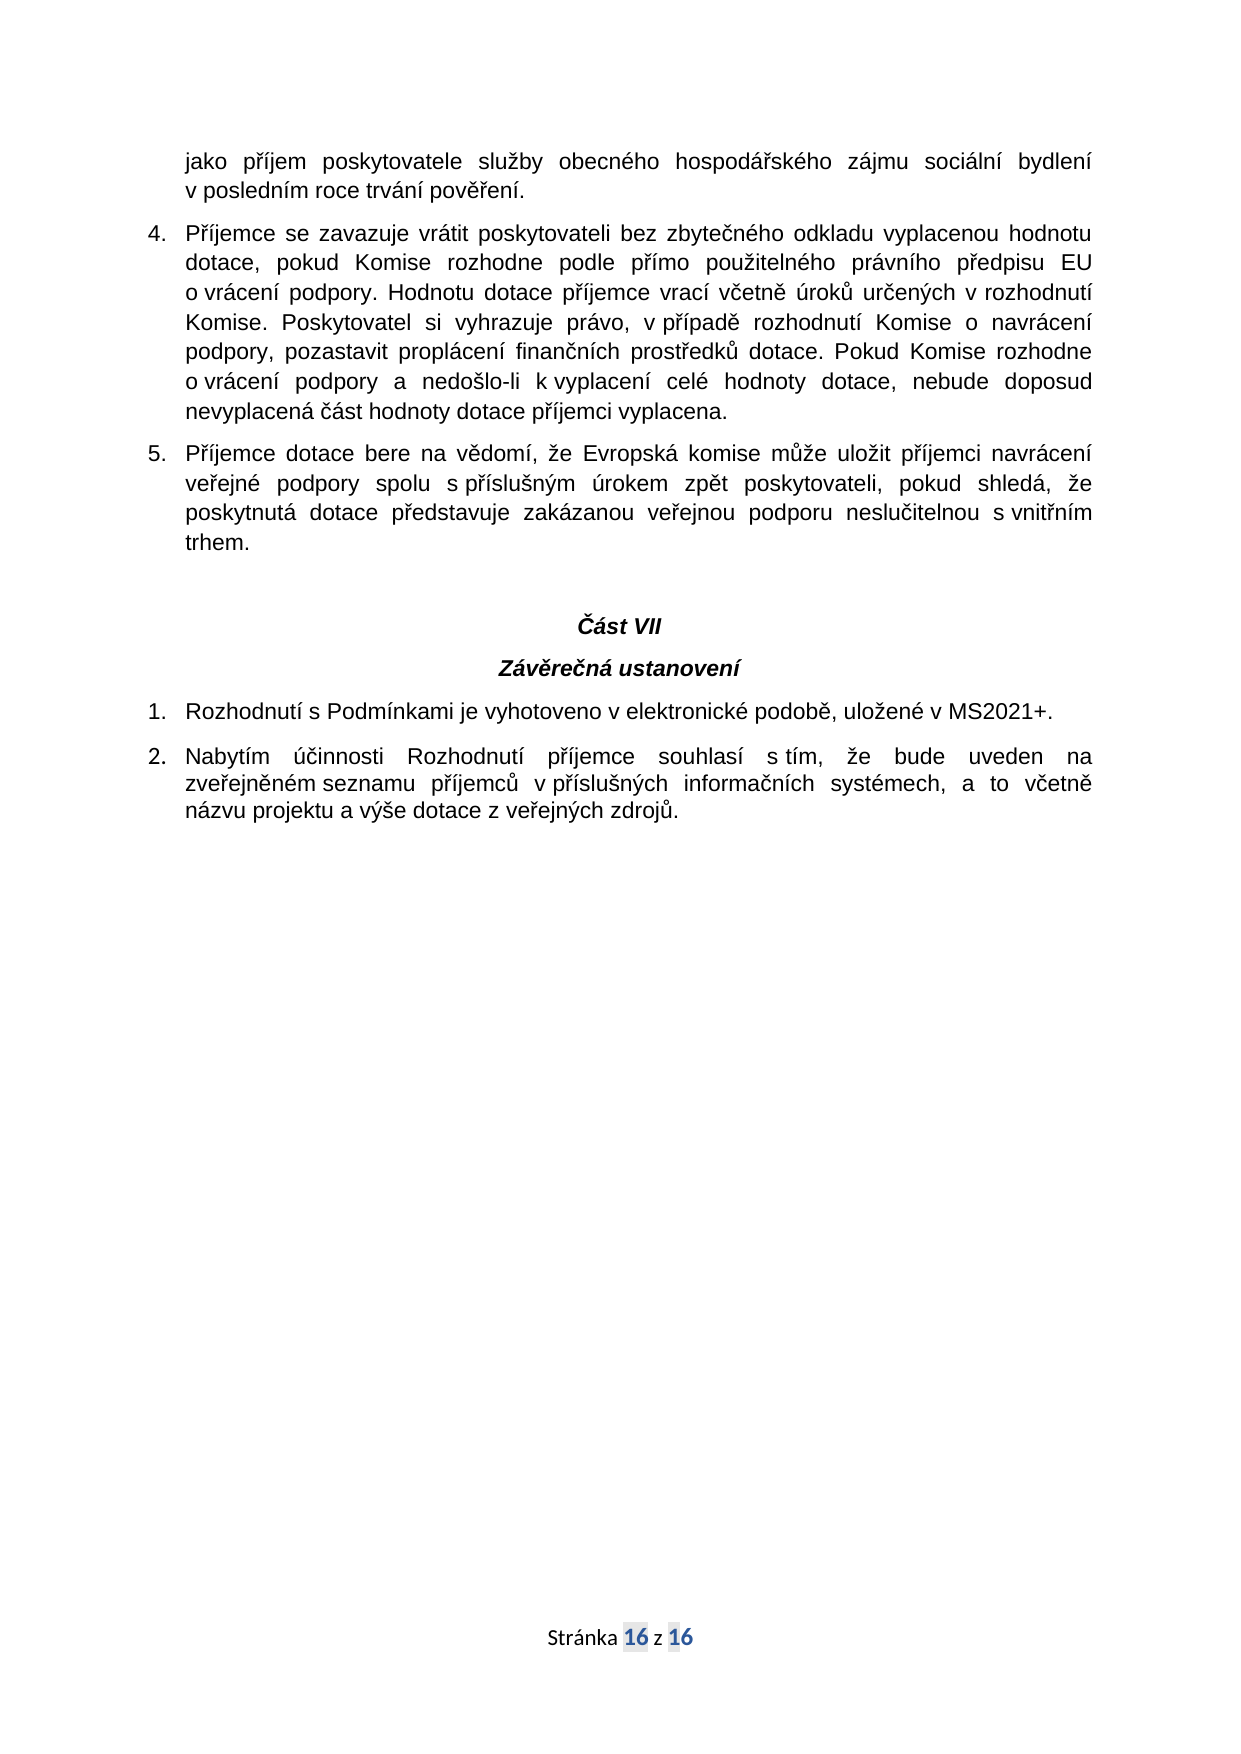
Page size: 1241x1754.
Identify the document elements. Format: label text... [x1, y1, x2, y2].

list Příjemce se zavazuje vrátit poskytovateli bez zbytečného odkladu vyplacenou hodnotu dotace, pokud Komise rozhodne podle přímo použitelného právního předpisu EU o vrácení podpory. Hodnotu dotace příjemce vrací včetně úroků určených v rozhodnutí Komise. Poskytovatel si vyhrazuje právo, v případě rozhodnutí Komise o navrácení podpory, pozastavit proplácení finančních prostředků dotace. Pokud Komise rozhodne o vrácení podpory a nedošlo-li k vyplacení celé hodnoty dotace, nebude doposud nevyplacená část hodnoty dotace příjemci vyplacena. [148, 219, 1093, 424]
list Rozhodnutí s Podmínkami je vyhotoveno v elektronické podobě, uložené v MS2021+. [148, 698, 1093, 724]
text Část VII [148, 613, 1093, 639]
list Příjemce dotace bere na vědomí, že Evropská komise může uložit příjemci navrácení veřejné podpory spolu s příslušným úrokem zpět poskytovateli, pokud shledá, že poskytnutá dotace představuje zakázanou veřejnou podporu neslučitelnou s vnitřním trhem. [148, 440, 1093, 555]
list Nabytím účinnosti Rozhodnutí příjemce souhlasí s tím, že bude uveden na zveřejněném seznamu příjemců v příslušných informačních systémech, a to včetně názvu projektu a výše dotace z veřejných zdrojů. [148, 740, 1093, 823]
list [148, 148, 1093, 204]
text Závěrečná ustanovení [148, 655, 1093, 682]
